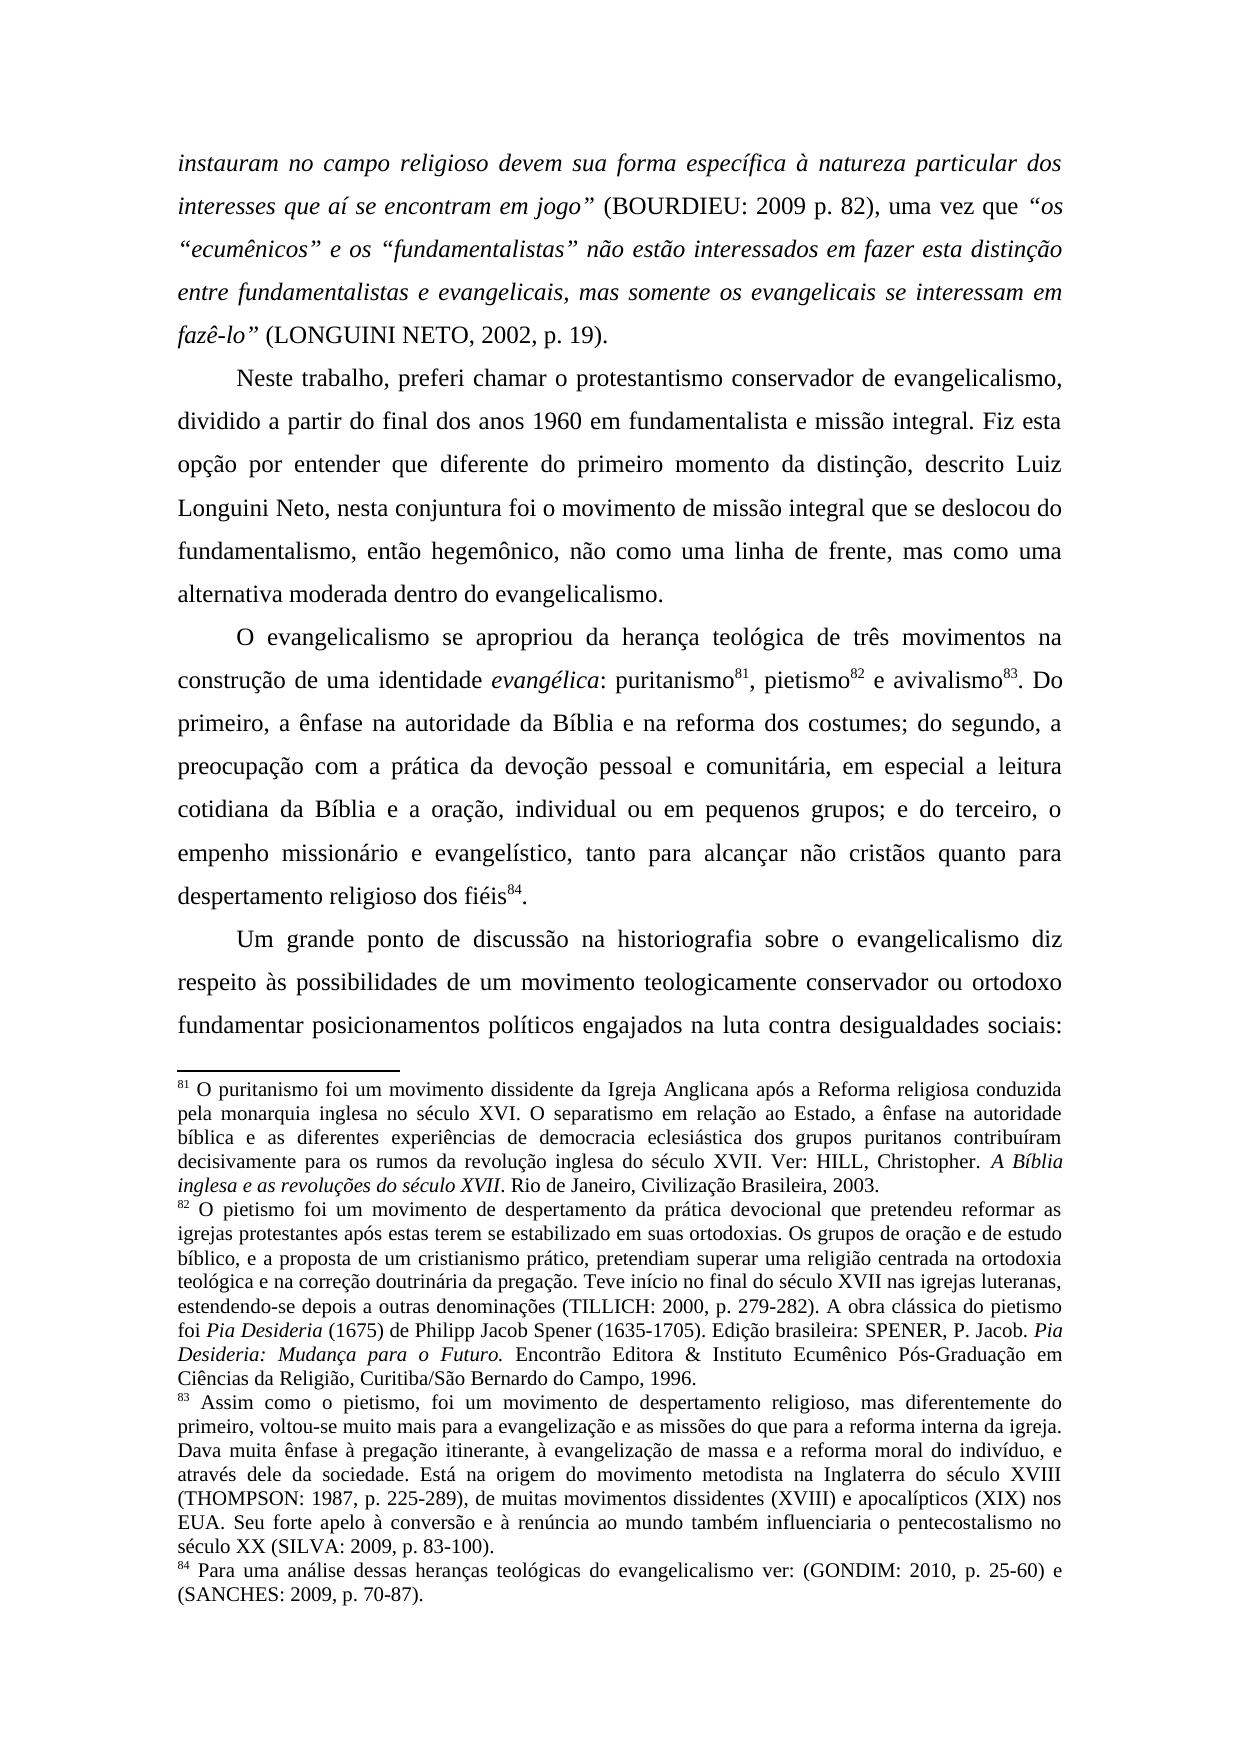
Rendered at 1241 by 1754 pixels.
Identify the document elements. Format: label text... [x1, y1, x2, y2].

text O evangelicalismo se apropriou da herança teológica de três movimentos na construção de uma identidade evangélica: puritanismo, pietismo e avivalismo. Do primeiro, a ênfase na autoridade da Bíblia e na reforma dos costumes; do segundo, a preocupação com a prática da devoção pessoal e comunitária, em especial a leitura cotidiana da Bíblia e a oração, individual ou em pequenos grupos; e do terceiro, o empenho missionário e evangelístico, tanto para alcançar não cristãos quanto para despertamento religioso dos fiéis. [177, 622, 1063, 909]
text Neste trabalho, preferi chamar o protestantismo conservador de evangelicalismo, dividido a partir do final dos anos 1960 em fundamentalista e missão integral. Fiz esta opção por entender que diferente do primeiro momento da distinção, descrito Luiz Longuini Neto, nesta conjuntura foi o movimento de missão integral que se deslocou do fundamentalismo, então hegemônico, não como uma linha de frente, mas como uma alternativa moderada dentro do evangelicalismo. [177, 363, 1063, 608]
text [177, 148, 1063, 349]
text Um grande ponto de discussão na historiografia sobre o evangelicalismo diz respeito às possibilidades de um movimento teologicamente conservador ou ortodoxo fundamentar posicionamentos políticos engajados na luta contra desigualdades sociais: “Como é possível que uma visão de mundo conservadora gere uma política progressista?” questionava Rubem Cesar Fernandes em 1981. A crise de ISAL após os sucessivos golpes militares na América Latina abriu brechas para novos engajamentos político-religiosos no protestantismo continental. [177, 924, 1063, 1039]
